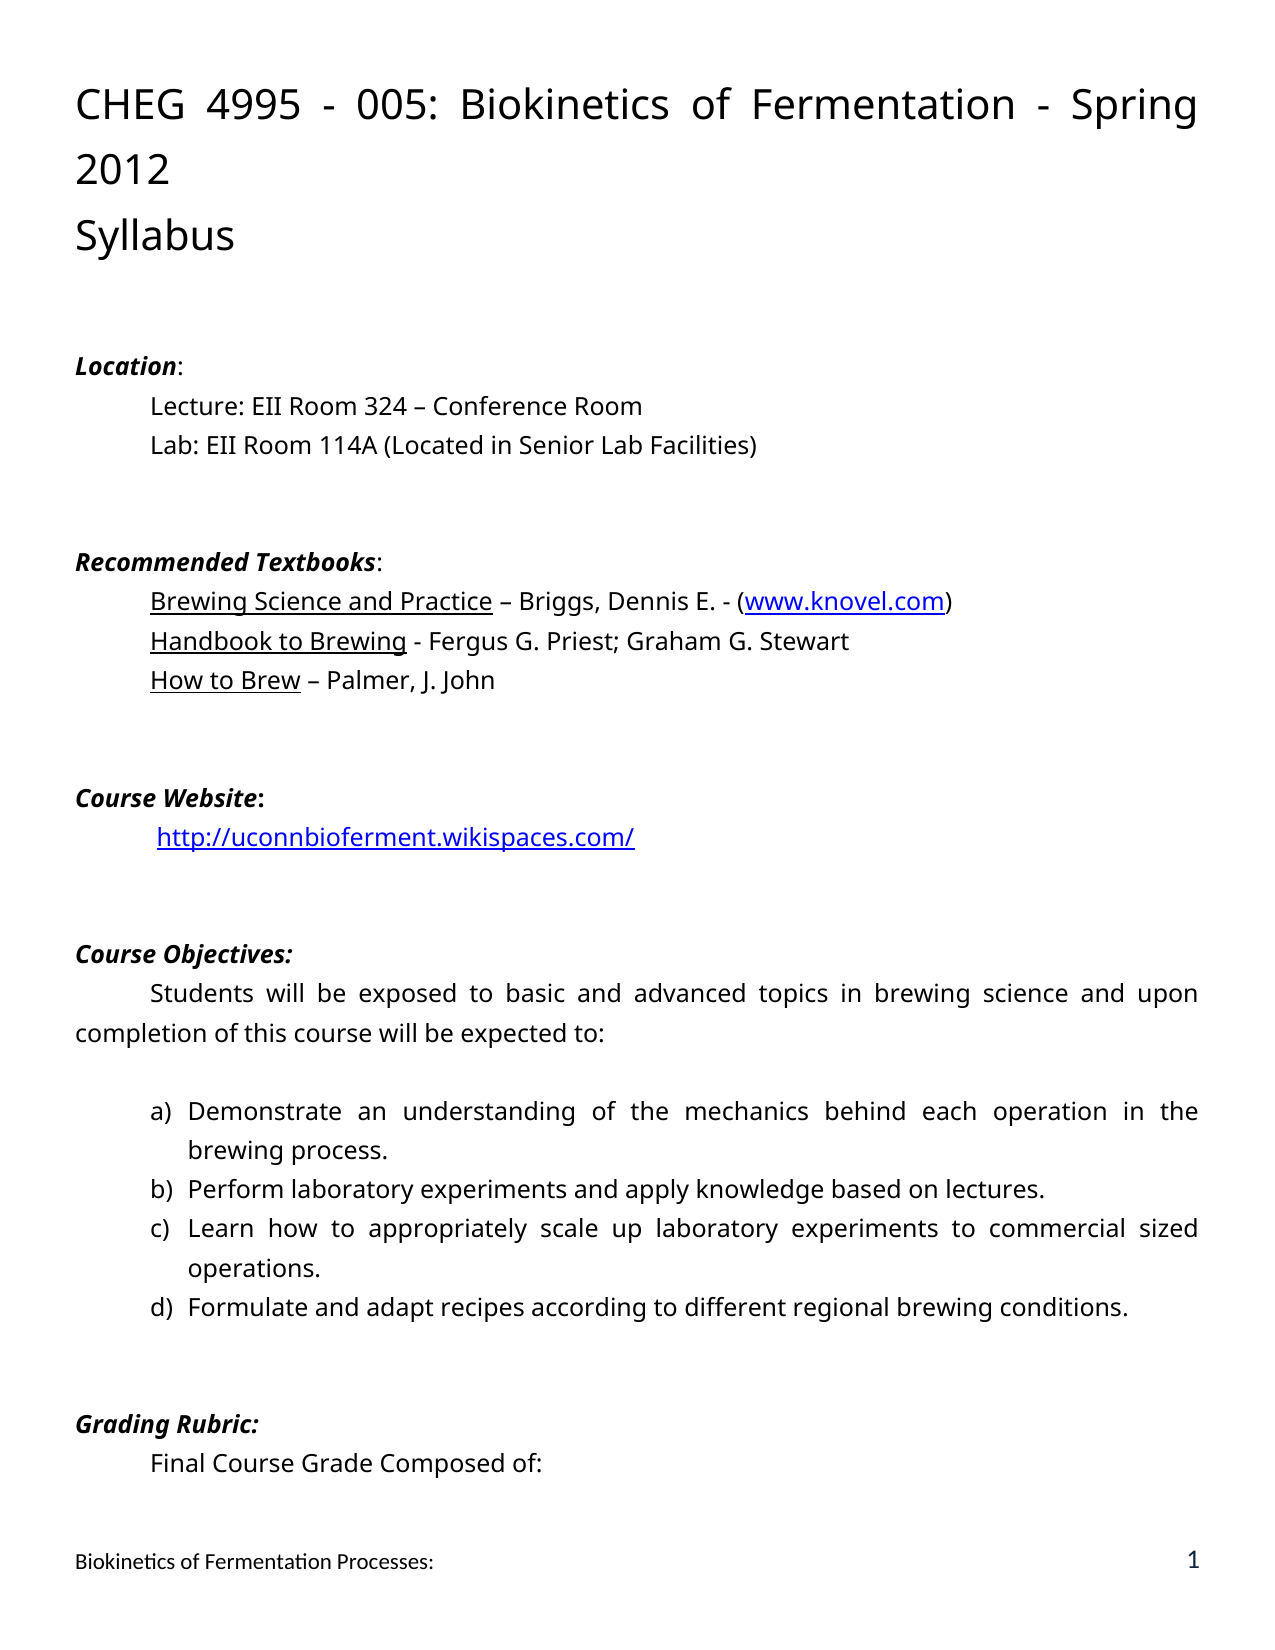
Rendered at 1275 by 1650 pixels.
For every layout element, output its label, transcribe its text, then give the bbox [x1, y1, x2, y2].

text Final Course Grade Composed of: [75, 1446, 1200, 1480]
text Location: [75, 349, 1200, 383]
text Lab: EII Room 114A (Located in Senior Lab Facilities) [75, 427, 1200, 461]
text Lecture: EII Room 324 – Conference Room [75, 388, 1200, 422]
text How to Brew – Palmer, J. John [75, 663, 1200, 697]
text Syllabus [75, 205, 1200, 262]
list Formulate and adapt recipes according to different regional brewing conditions. [150, 1289, 1200, 1323]
text Handbook to Brewing - Fergus G. Priest; Graham G. Stewart [75, 623, 1200, 657]
text Course Objectives: [75, 937, 1200, 971]
text CHEG 4995 - 005: Biokinetics of Fermentation - Spring 2012 [75, 75, 1200, 197]
text Students will be exposed to basic and advanced topics in brewing science and upon completion of this course will be expected to: [75, 976, 1200, 1049]
list Perform laboratory experiments and apply knowledge based on lectures. [150, 1172, 1200, 1206]
list Demonstrate an understanding of the mechanics behind each operation in the brewing process. [150, 1093, 1200, 1167]
text Brewing Science and Practice – Briggs, Dennis E. - (www.knovel.com) [75, 584, 1200, 618]
text Grading Rubric: [75, 1407, 1200, 1441]
text Course Website: [75, 780, 1200, 814]
text Recommended Textbooks: [75, 545, 1200, 579]
list Learn how to appropriately scale up laboratory experiments to commercial sized operations. [150, 1211, 1200, 1284]
text http://uconnbioferment.wikispaces.com/ [75, 819, 1200, 853]
